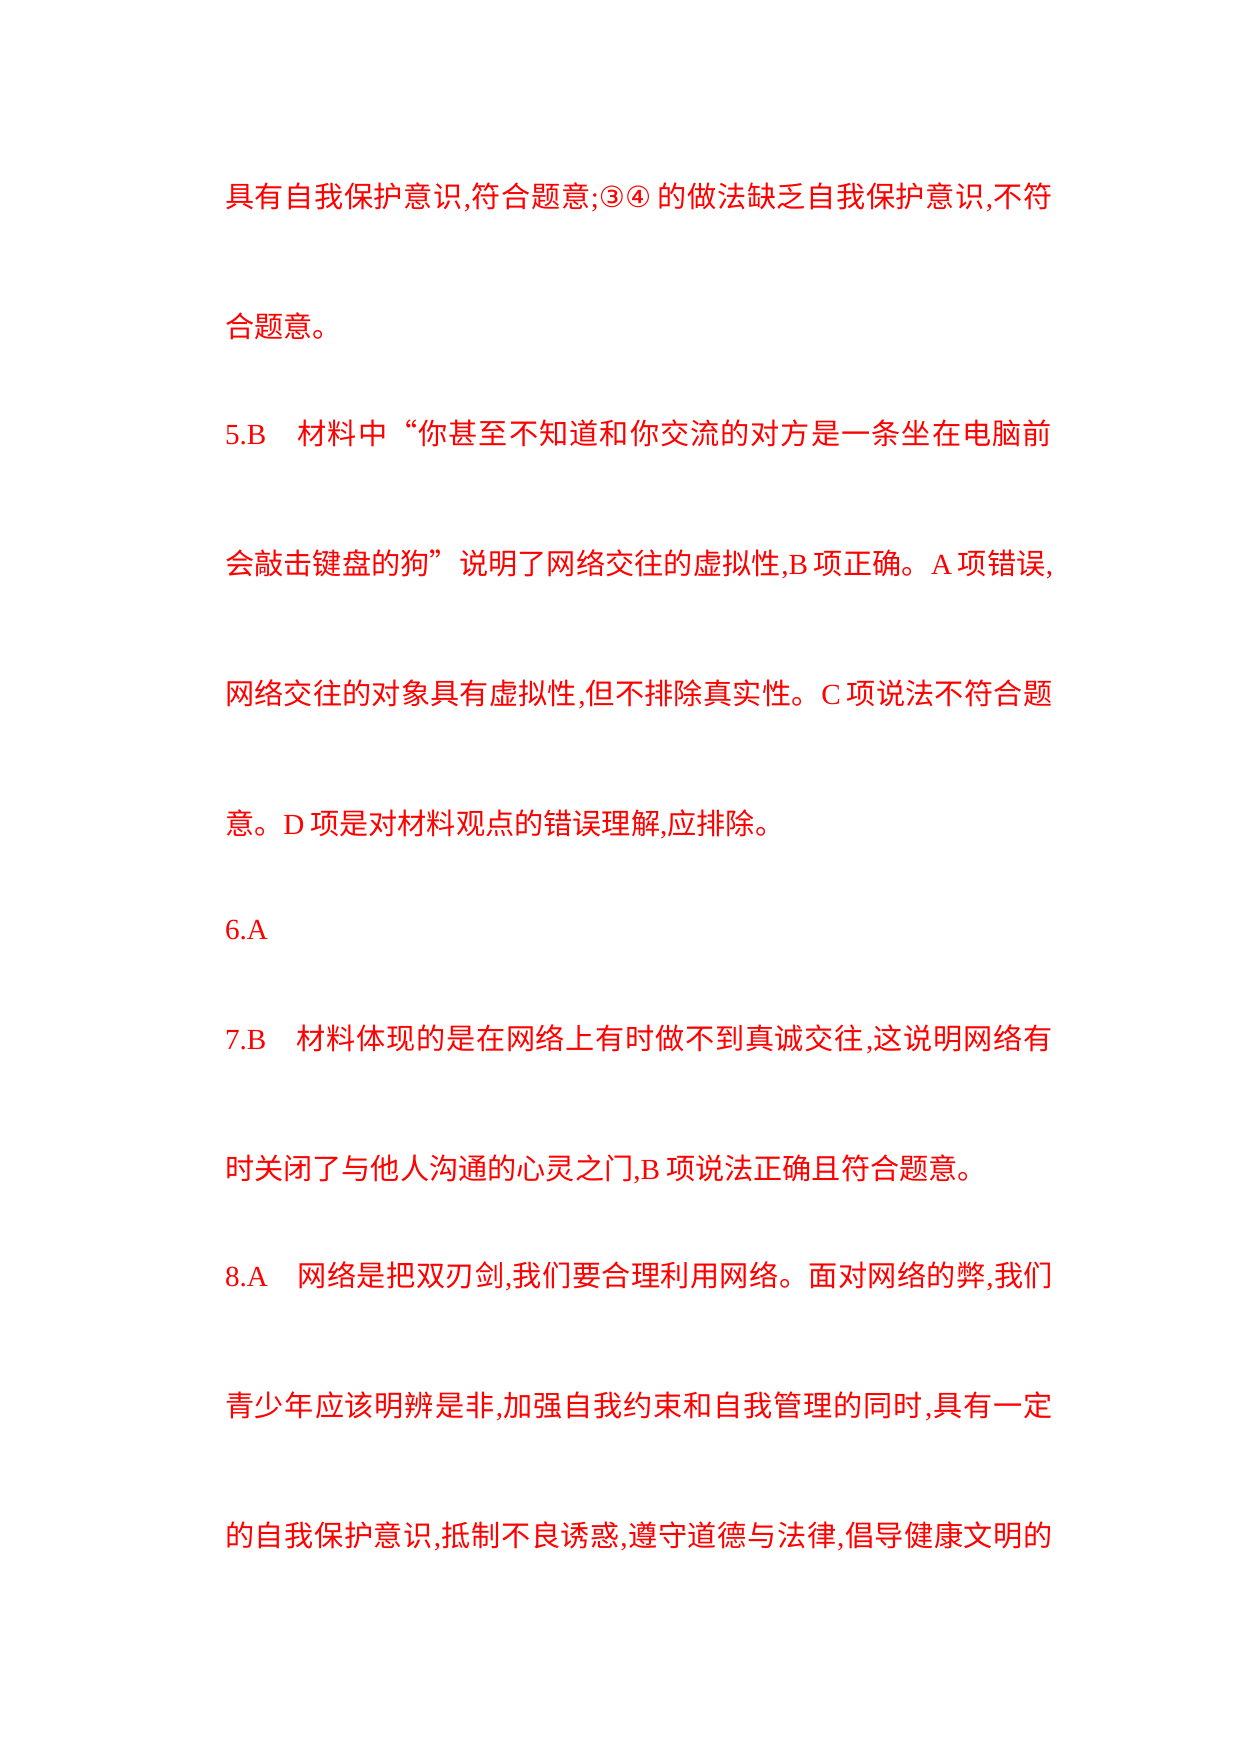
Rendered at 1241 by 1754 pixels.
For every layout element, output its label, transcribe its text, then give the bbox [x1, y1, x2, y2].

text 5.B 材料中“你甚至不知道和你交流的对方是一条坐在电脑前会敲击键盘的狗”说明了网络交往的虚拟性,B项正确。A项错误,网络交往的对象具有虚拟性,但不排除真实性。C项说法不符合题意。D项是对材料观点的错误理解,应排除。 [225, 399, 1053, 854]
text 7.B 材料体现的是在网络上有时做不到真诚交往,这说明网络有时关闭了与他人沟通的心灵之门,B项说法正确且符合题意。 [225, 1004, 1053, 1199]
text 6.A [225, 897, 1053, 962]
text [225, 1241, 1053, 1566]
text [225, 162, 1053, 357]
